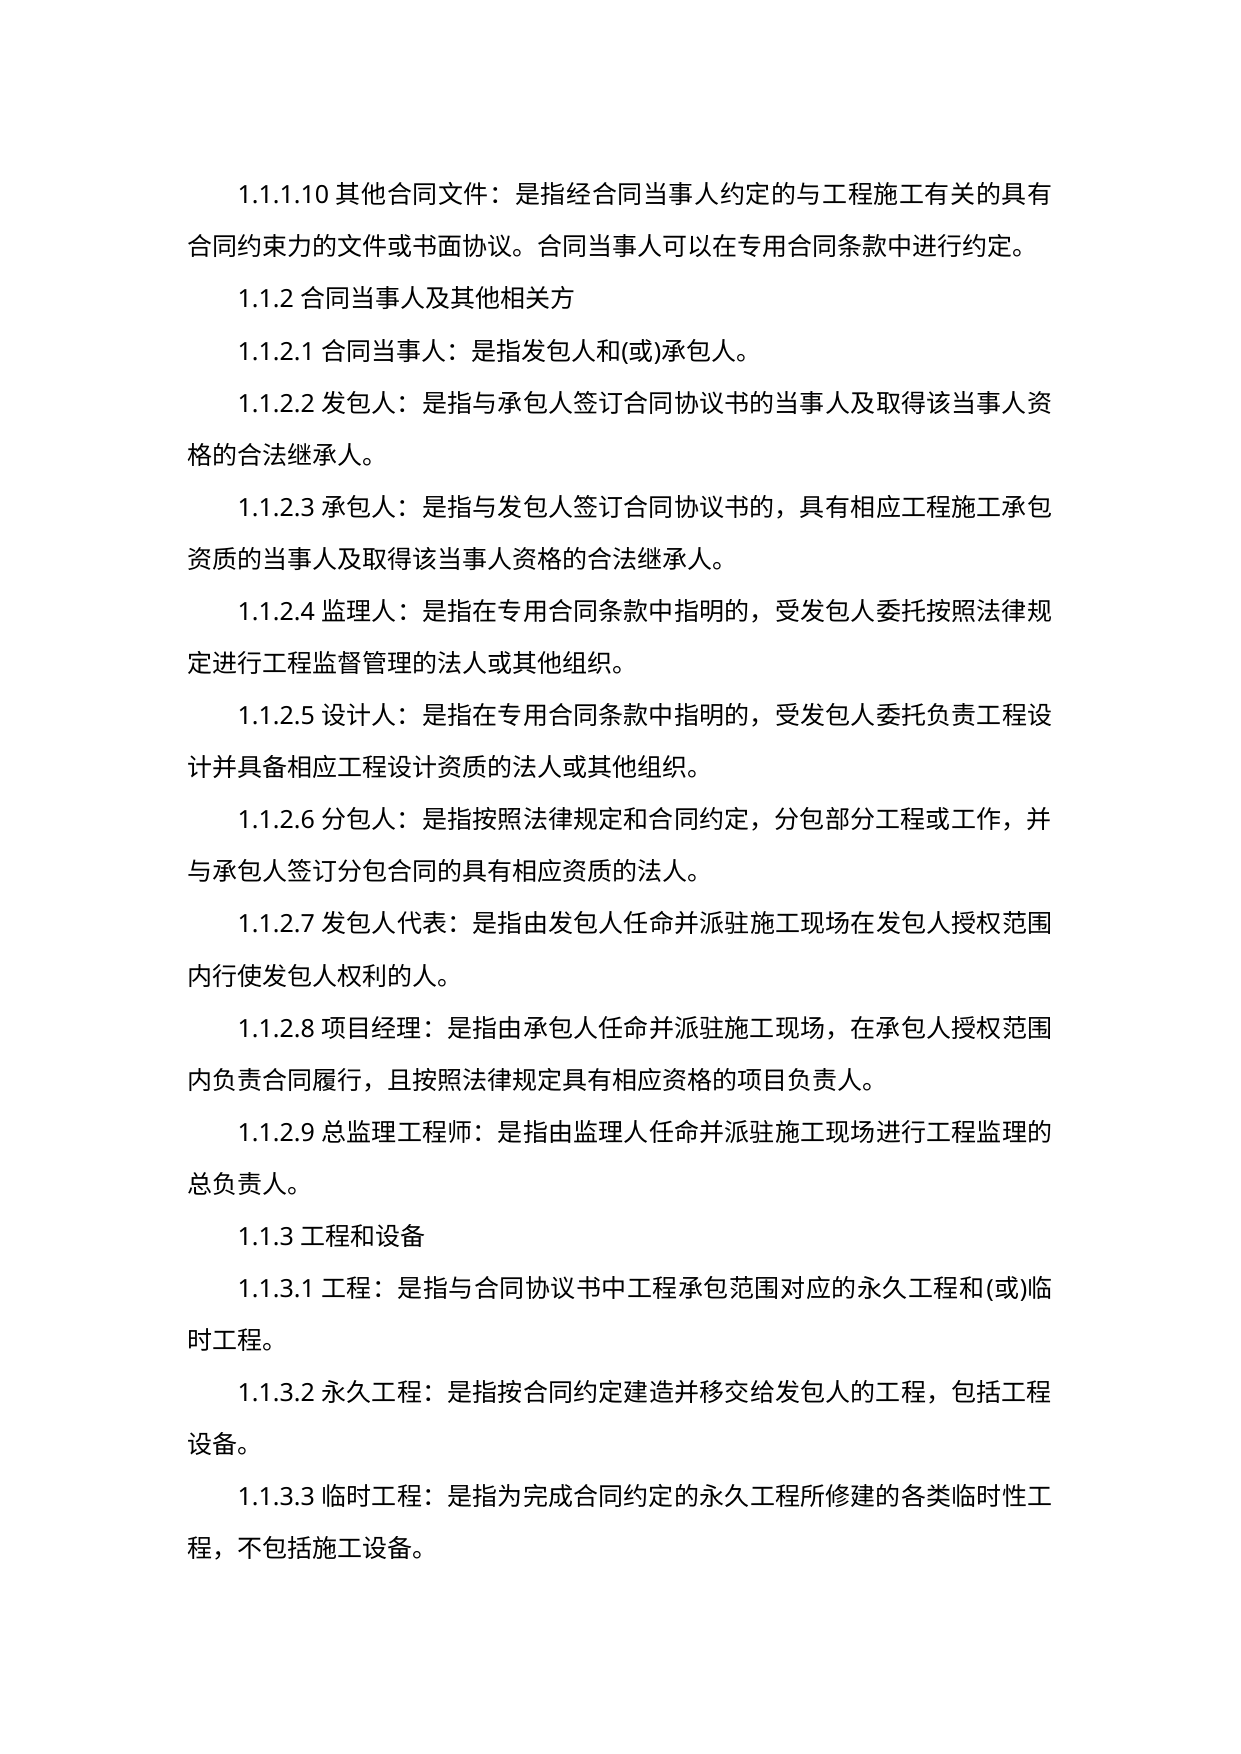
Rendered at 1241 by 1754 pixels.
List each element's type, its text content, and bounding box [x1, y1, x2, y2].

text 1.1.3 工程和设备 [187, 1204, 1053, 1256]
text 1.1.2.9 总监理工程师：是指由监理人任命并派驻施工现场进行工程监理的总负责人。 [187, 1099, 1053, 1204]
text 1.1.2.3 承包人：是指与发包人签订合同协议书的，具有相应工程施工承包资质的当事人及取得该当事人资格的合法继承人。 [187, 474, 1053, 579]
text 1.1.2 合同当事人及其他相关方 [187, 266, 1053, 318]
text 1.1.2.2 发包人：是指与承包人签订合同协议书的当事人及取得该当事人资格的合法继承人。 [187, 370, 1053, 474]
text 1.1.3.2 永久工程：是指按合同约定建造并移交给发包人的工程，包括工程设备。 [187, 1360, 1053, 1464]
text 1.1.1.10 其他合同文件：是指经合同当事人约定的与工程施工有关的具有合同约束力的文件或书面协议。合同当事人可以在专用合同条款中进行约定。 [187, 162, 1053, 266]
text 1.1.3.1 工程：是指与合同协议书中工程承包范围对应的永久工程和(或)临时工程。 [187, 1256, 1053, 1360]
text 1.1.2.4 监理人：是指在专用合同条款中指明的，受发包人委托按照法律规定进行工程监督管理的法人或其他组织。 [187, 579, 1053, 683]
text 1.1.3.3 临时工程：是指为完成合同约定的永久工程所修建的各类临时性工程，不包括施工设备。 [187, 1464, 1053, 1568]
text 1.1.2.8 项目经理：是指由承包人任命并派驻施工现场，在承包人授权范围内负责合同履行，且按照法律规定具有相应资格的项目负责人。 [187, 995, 1053, 1099]
text 1.1.2.1 合同当事人：是指发包人和(或)承包人。 [187, 318, 1053, 370]
text 1.1.2.7 发包人代表：是指由发包人任命并派驻施工现场在发包人授权范围内行使发包人权利的人。 [187, 891, 1053, 995]
text 1.1.2.6 分包人：是指按照法律规定和合同约定，分包部分工程或工作，并与承包人签订分包合同的具有相应资质的法人。 [187, 787, 1053, 891]
text 1.1.2.5 设计人：是指在专用合同条款中指明的，受发包人委托负责工程设计并具备相应工程设计资质的法人或其他组织。 [187, 683, 1053, 787]
